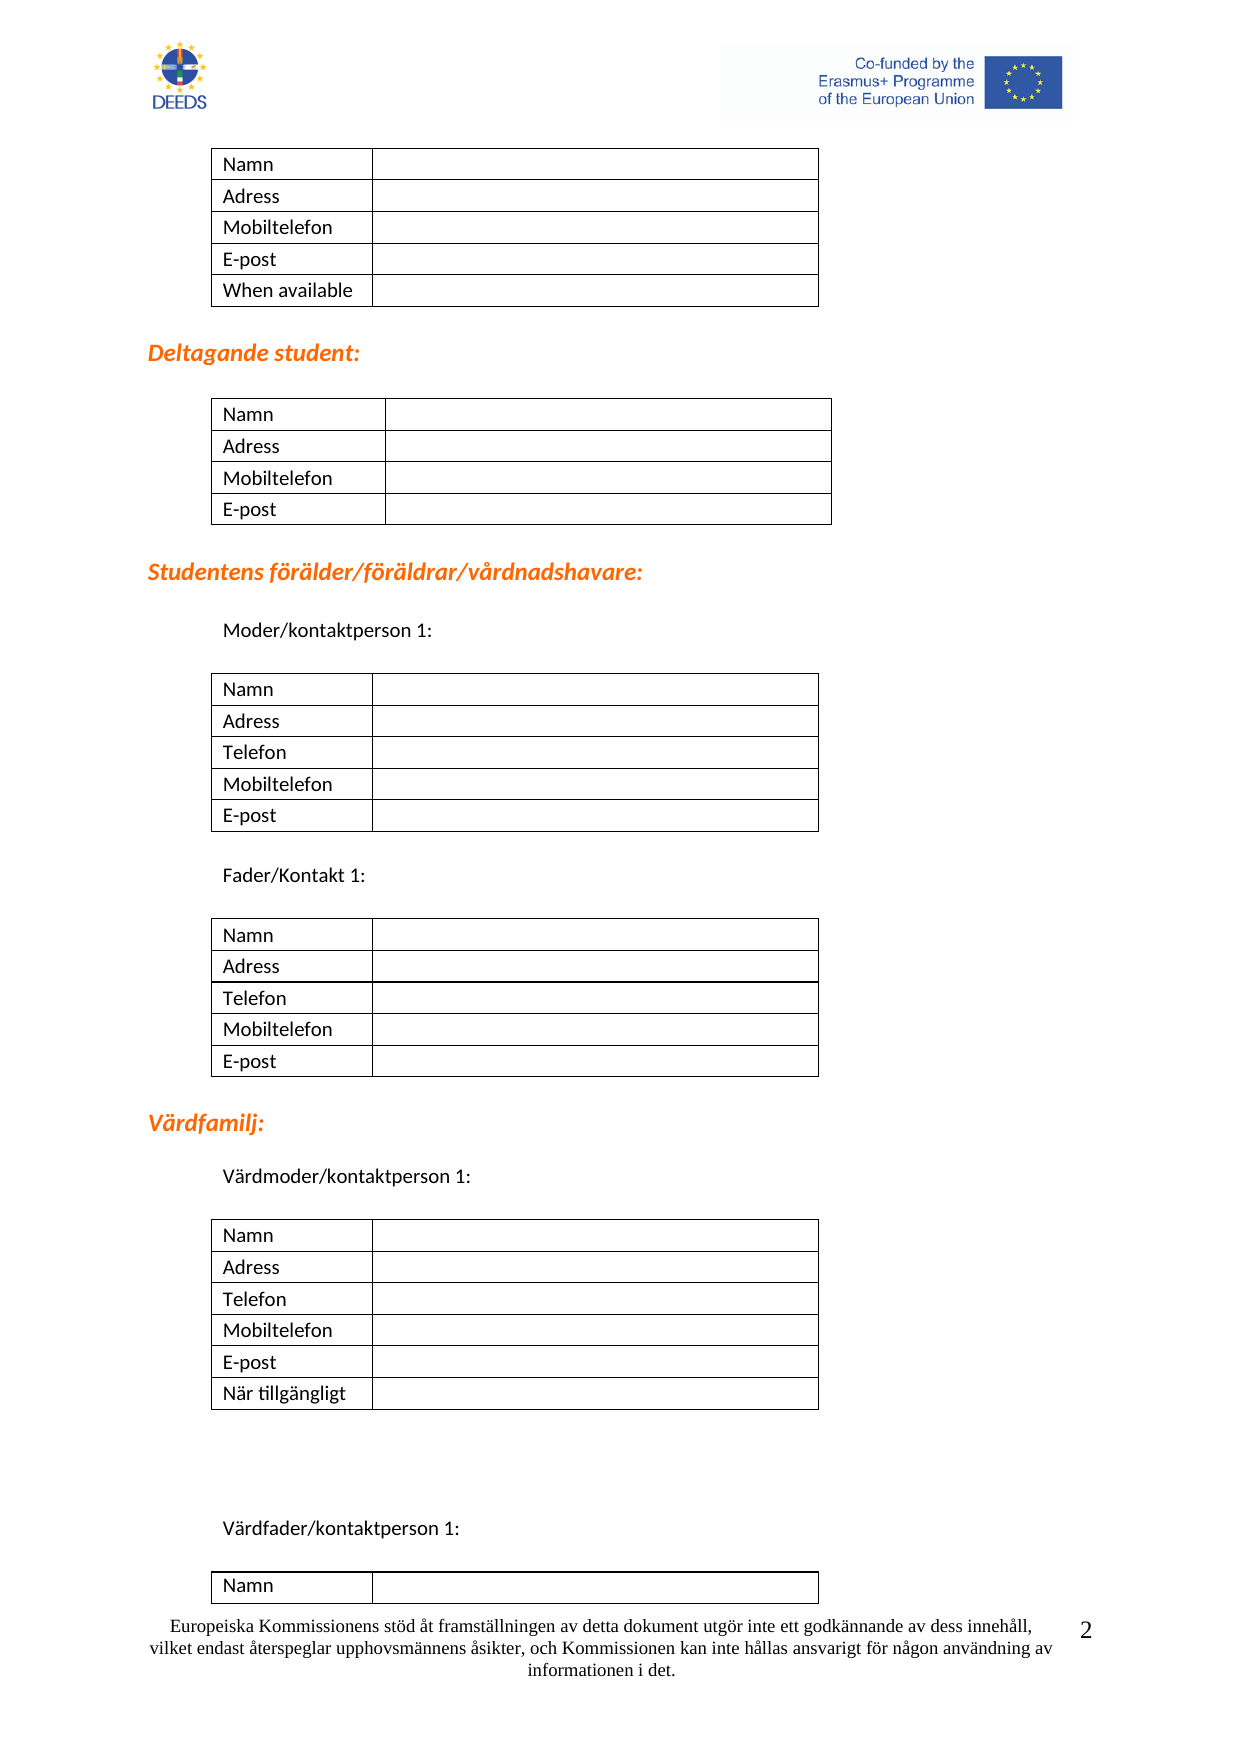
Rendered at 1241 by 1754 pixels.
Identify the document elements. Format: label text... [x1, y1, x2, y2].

table_cell Adress [212, 706, 372, 736]
table_header Namn [212, 919, 372, 950]
table_cell Mobiltelefon [212, 462, 385, 493]
table_cell Mobiltelefon [212, 212, 372, 242]
table_header Namn [212, 674, 372, 704]
table_cell [373, 1378, 818, 1408]
table_header Namn [212, 149, 372, 179]
text Moder/kontaktperson 1: [148, 617, 1092, 642]
table_cell [373, 1315, 818, 1345]
table_cell [373, 1046, 818, 1076]
table_cell [373, 769, 818, 799]
table_cell [373, 275, 818, 306]
table_cell [373, 800, 818, 831]
table_cell Adress [212, 431, 385, 461]
table_cell [373, 212, 818, 242]
table_cell [373, 951, 818, 981]
picture [720, 43, 1074, 121]
text Värdfader/kontaktperson 1: [148, 1515, 1092, 1541]
table_header Namn [212, 1220, 372, 1251]
table_cell Mobiltelefon [212, 769, 372, 799]
table_header [373, 1573, 818, 1603]
table_cell [373, 983, 818, 1013]
table_header [373, 149, 818, 179]
table_cell [373, 737, 818, 768]
table_cell [373, 1346, 818, 1377]
table_cell E-post [212, 494, 385, 524]
text Fader/Kontakt 1: [223, 862, 1092, 888]
text Studentens förälder/föräldrar/vårdnadshavare: [148, 556, 1092, 586]
table_cell [386, 462, 831, 493]
table_cell E-post [212, 1046, 372, 1076]
table_header [373, 919, 818, 950]
text Deltagande student: [148, 337, 1092, 368]
table_header Namn [212, 399, 385, 430]
table_header [373, 674, 818, 704]
picture [105, 25, 255, 125]
table_cell Adress [212, 1252, 372, 1282]
text Värdfamilj: [148, 1108, 1092, 1138]
table_cell E-post [212, 800, 372, 831]
table_cell Telefon [212, 1283, 372, 1314]
table_header [373, 1220, 818, 1251]
table_cell Adress [212, 180, 372, 211]
table_cell E-post [212, 244, 372, 274]
table_cell When available [212, 275, 372, 306]
table_cell [373, 180, 818, 211]
table_cell E-post [212, 1346, 372, 1377]
table_cell När tillgängligt [212, 1378, 372, 1408]
table_cell Telefon [212, 983, 372, 1013]
table_cell Telefon [212, 737, 372, 768]
table_header [386, 399, 831, 430]
table_cell [386, 494, 831, 524]
table_cell [373, 706, 818, 736]
text Värdmoder/kontaktperson 1: [148, 1163, 1092, 1188]
table_cell [386, 431, 831, 461]
table_cell [373, 1014, 818, 1044]
table_cell [373, 1252, 818, 1282]
table_cell Mobiltelefon [212, 1014, 372, 1044]
table_cell Mobiltelefon [212, 1315, 372, 1345]
table_cell [373, 244, 818, 274]
table_cell Adress [212, 951, 372, 981]
table_cell [373, 1283, 818, 1314]
table_header Namn [212, 1573, 372, 1603]
